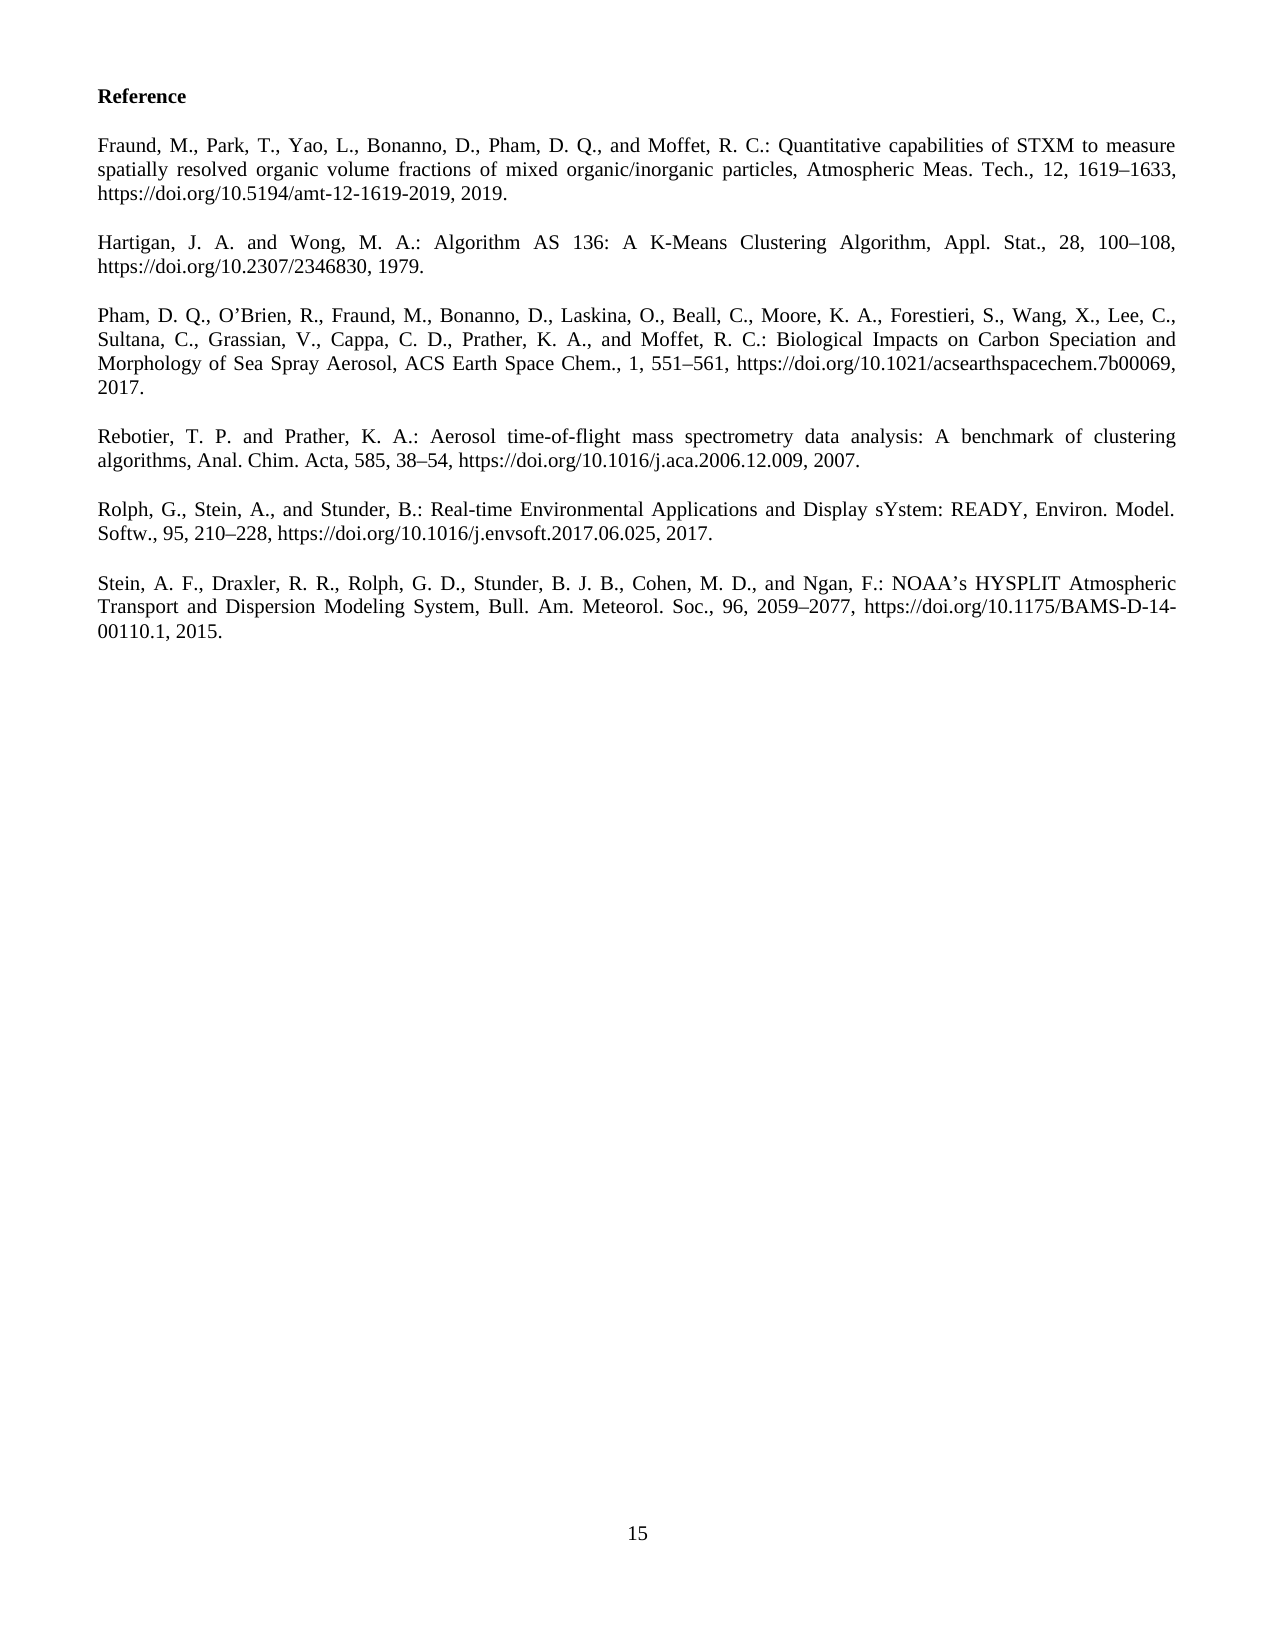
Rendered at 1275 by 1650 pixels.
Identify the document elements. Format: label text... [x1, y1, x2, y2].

text Pham, D. Q., O’Brien, R., Fraund, M., Bonanno, D., Laskina, O., Beall, C., Moore, K. A., Forestieri, S., Wang, X., Lee, C., Sultana, C., Grassian, V., Cappa, C. D., Prather, K. A., and Moffet, R. C.: Biological Impacts on Carbon Speciation and Morphology of Sea Spray Aerosol, ACS Earth Space Chem., 1, 551–561, https://doi.org/10.1021/acsearthspacechem.7b00069, 2017. [97, 303, 1177, 399]
text Rolph, G., Stein, A., and Stunder, B.: Real-time Environmental Applications and Display sYstem: READY, Environ. Model. Softw., 95, 210–228, https://doi.org/10.1016/j.envsoft.2017.06.025, 2017. [97, 497, 1177, 545]
text Rebotier, T. P. and Prather, K. A.: Aerosol time-of-flight mass spectrometry data analysis: A benchmark of clustering algorithms, Anal. Chim. Acta, 585, 38–54, https://doi.org/10.1016/j.aca.2006.12.009, 2007. [97, 424, 1177, 472]
text Fraund, M., Park, T., Yao, L., Bonanno, D., Pham, D. Q., and Moffet, R. C.: Quantitative capabilities of STXM to measure spatially resolved organic volume fractions of mixed organic/inorganic particles, Atmospheric Meas. Tech., 12, 1619–1633, https://doi.org/10.5194/amt-12-1619-2019, 2019. [97, 133, 1177, 205]
text Hartigan, J. A. and Wong, M. A.: Algorithm AS 136: A K-Means Clustering Algorithm, Appl. Stat., 28, 100–108, https://doi.org/10.2307/2346830, 1979. [97, 230, 1177, 278]
subtitle Reference [97, 83, 1177, 108]
text Stein, A. F., Draxler, R. R., Rolph, G. D., Stunder, B. J. B., Cohen, M. D., and Ngan, F.: NOAA’s HYSPLIT Atmospheric Transport and Dispersion Modeling System, Bull. Am. Meteorol. Soc., 96, 2059–2077, https://doi.org/10.1175/BAMS-D-14-00110.1, 2015. [97, 570, 1177, 643]
